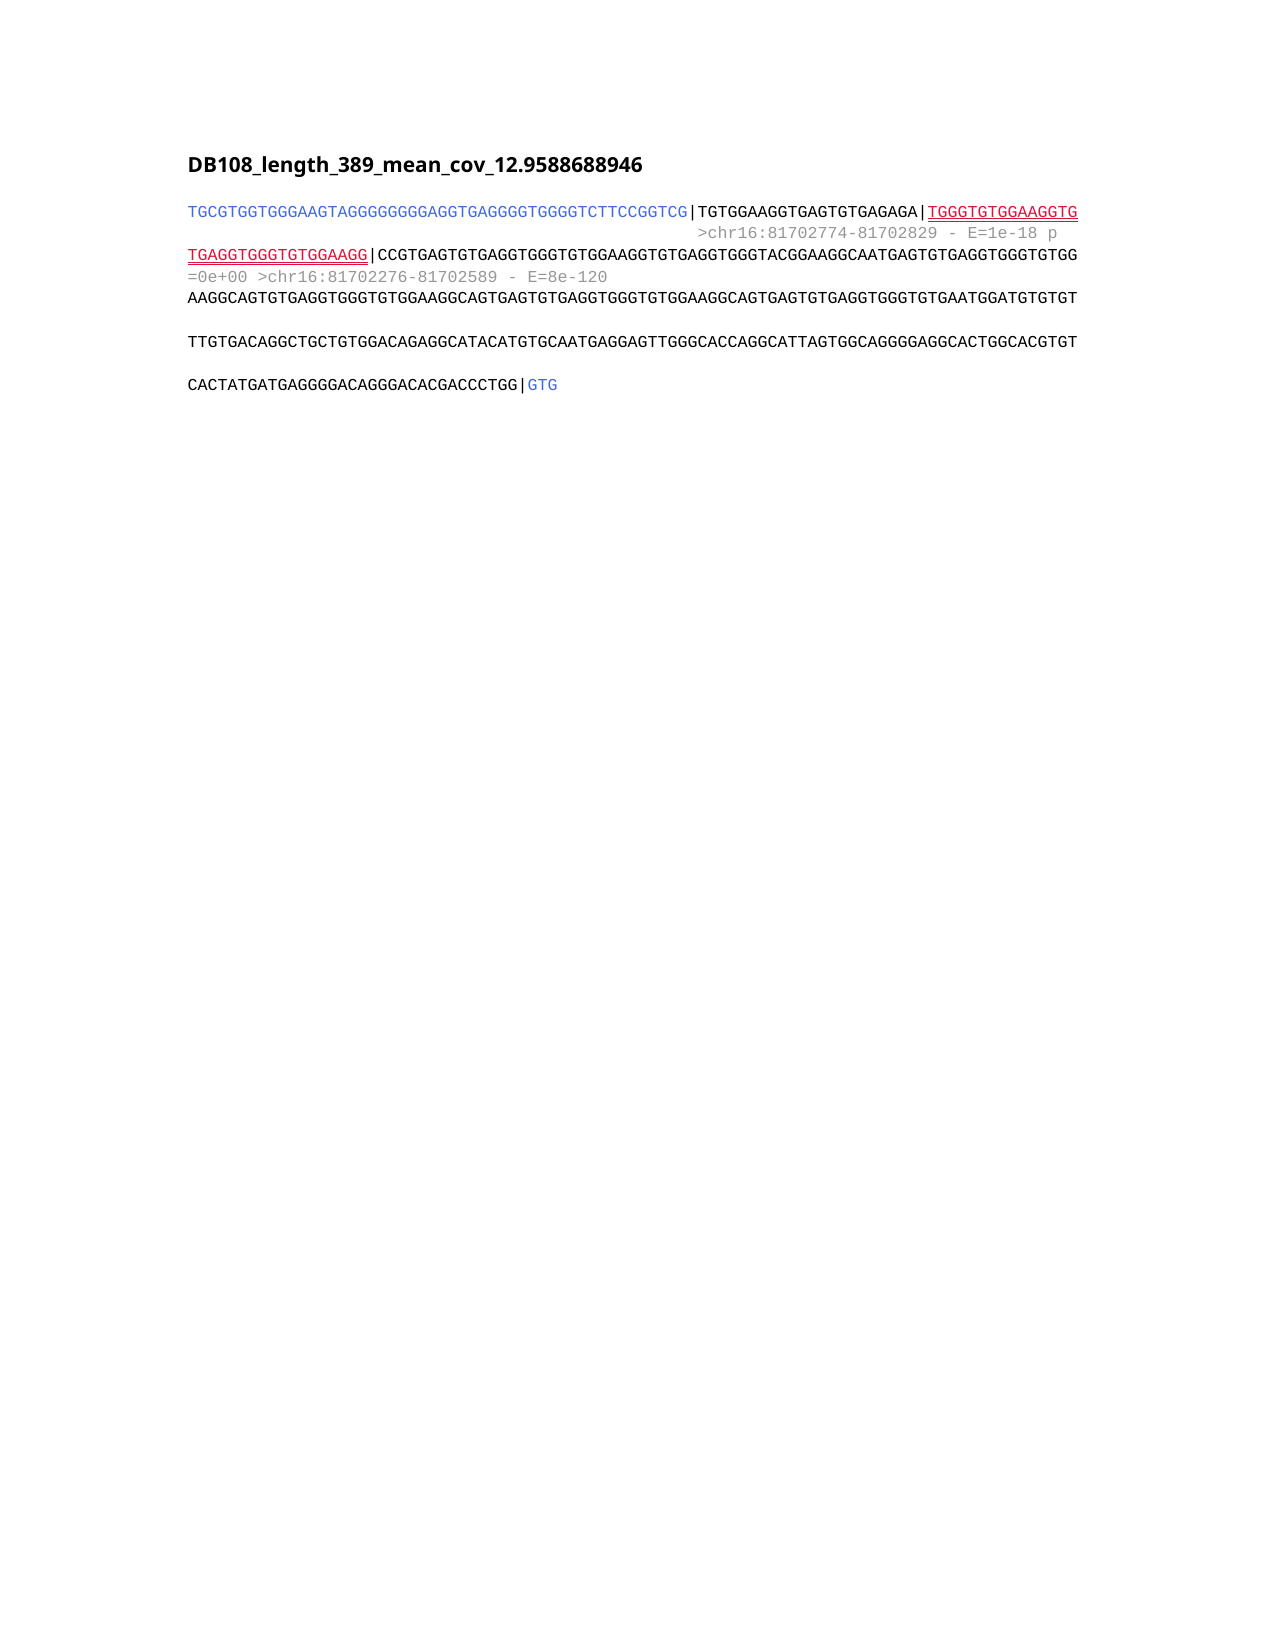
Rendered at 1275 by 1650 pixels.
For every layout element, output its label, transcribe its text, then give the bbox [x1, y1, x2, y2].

text TGCGTGGTGGGAAGTAGGGGGGGGAGGTGAGGGGTGGGGTCTTCCGGTCG|TGTGGAAGGTGAGTGTGAGAGA|TGGGTGTGGAAGGTG >chr16:81702774-81702829 - E=1e-18 p TGAGGTGGGTGTGGAAGG|CCGTGAGTGTGAGGTGGGTGTGGAAGGTGTGAGGTGGGTACGGAAGGCAATGAGTGTGAGGTGGGTGTGG =0e+00 >chr16:81702276-81702589 - E=8e-120 AAGGCAGTGTGAGGTGGGTGTGGAAGGCAGTGAGTGTGAGGTGGGTGTGGAAGGCAGTGAGTGTGAGGTGGGTGTGAATGGATGTGTGT TTGTGACAGGCTGCTGTGGACAGAGGCATACATGTGCAATGAGGAGTTGGGCACCAGGCATTAGTGGCAGGGGAGGCACTGGCACGTGT CACTATGATGAGGGGACAGGGACACGACCCTGG|GTG [187, 203, 1087, 396]
text DB108_length_389_mean_cov_12.9588688946 [187, 150, 1087, 178]
